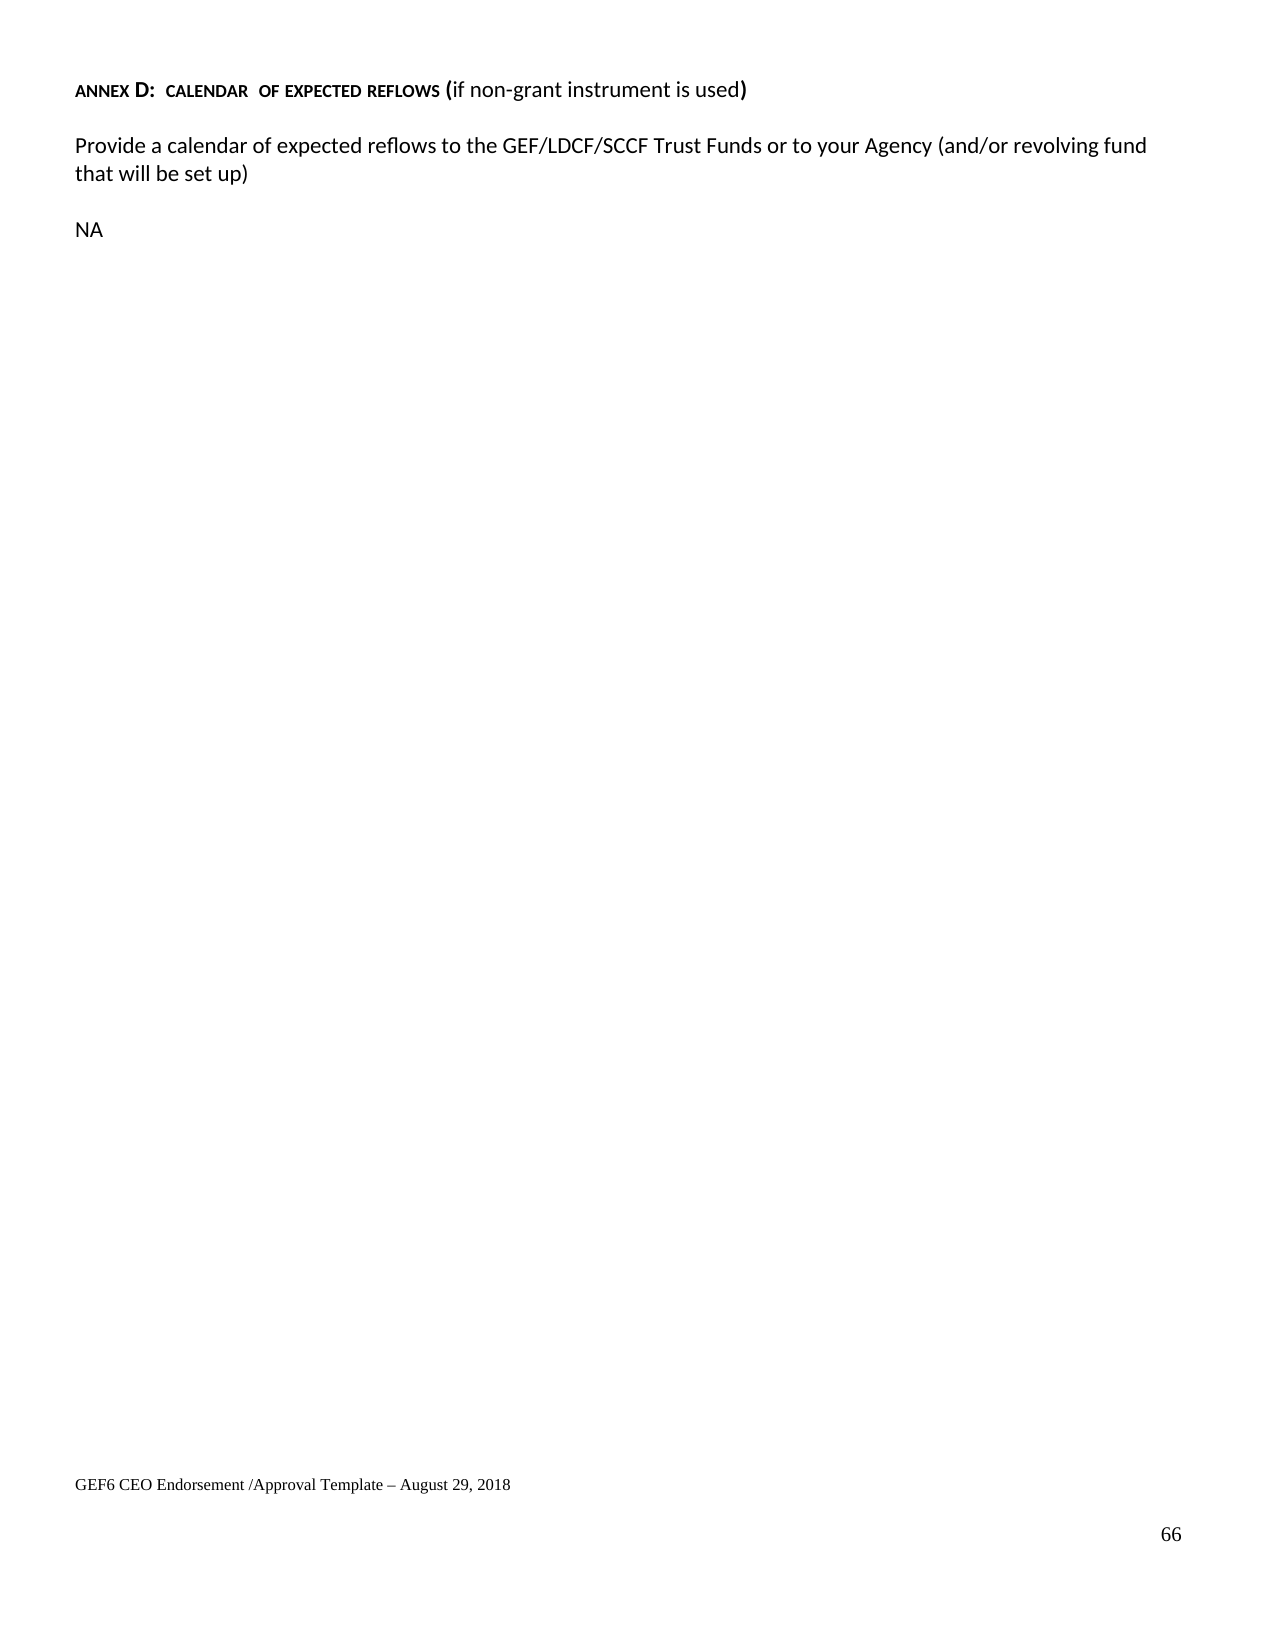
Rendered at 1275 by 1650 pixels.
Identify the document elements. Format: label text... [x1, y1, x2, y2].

text Provide a calendar of expected reflows to the GEF/LDCF/SCCF Trust Funds or to your Agency (and/or revolving fund that will be set up) [75, 131, 1181, 187]
text NA [75, 215, 1181, 243]
text annex D: calendar of expected reflows (if non-grant instrument is used) [75, 75, 1181, 103]
